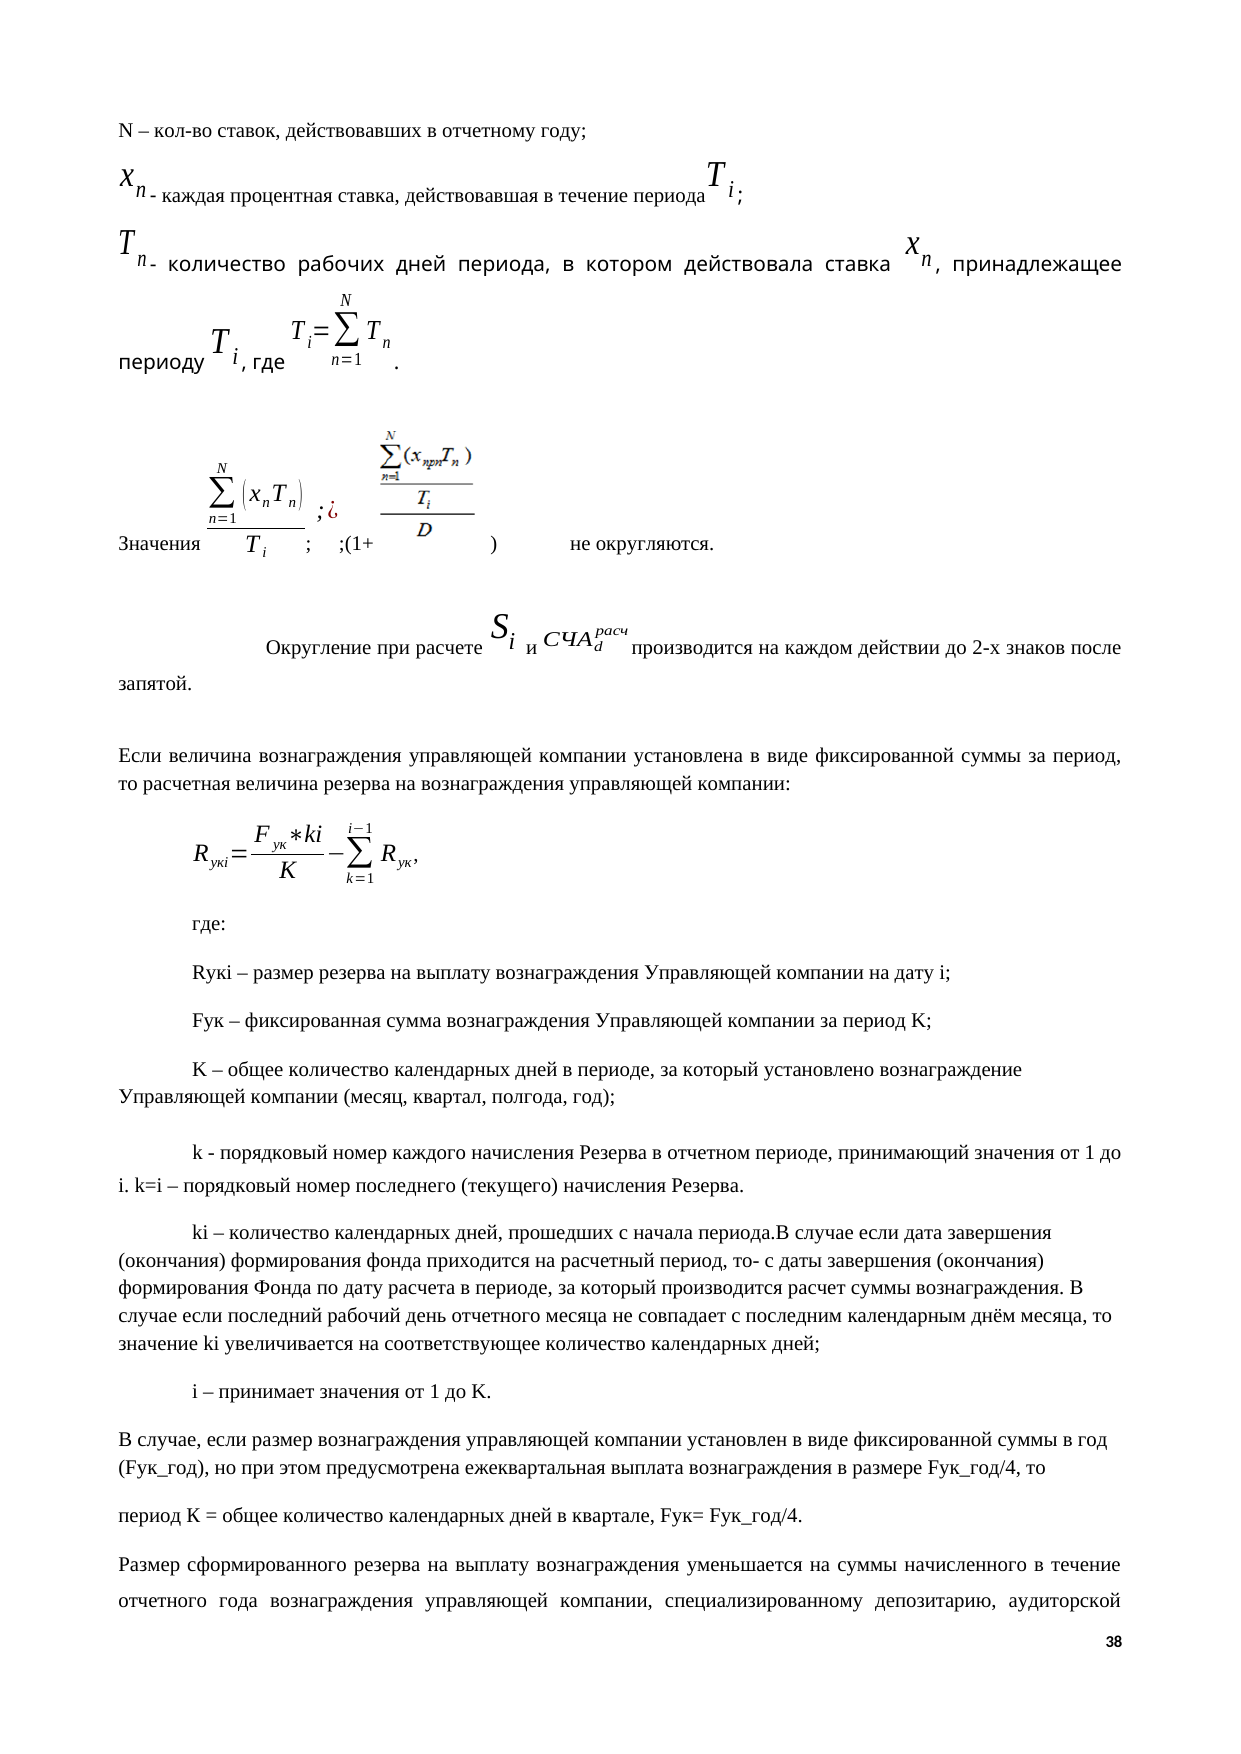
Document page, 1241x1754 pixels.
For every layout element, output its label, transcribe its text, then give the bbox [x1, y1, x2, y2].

text ki – количество календарных дней, прошедших с начала периода.В случае если дата завершения (окончания) формирования фонда приходится на расчетный период, то- с даты завершения (окончания) формирования Фонда по дату расчета в периоде, за который производится расчет суммы вознаграждения. В случае если последний рабочий день отчетного месяца не совпадает с последним календарным днём месяца, то значение ki увеличивается на соответствующее количество календарных дней; [118, 1220, 1122, 1354]
picture [378, 425, 490, 551]
text Округление при расчете и производится на каждом действии до 2-х знаков после запятой. [118, 607, 1122, 695]
text K – общее количество календарных дней в периоде, за который установлено вознаграждение Управляющей компании (месяц, квартал, полгода, год); [118, 1056, 1122, 1108]
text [118, 1552, 1122, 1612]
text В случае, если размер вознаграждения управляющей компании установлен в виде фиксированной суммы в год (Fук_год), но при этом предусмотрена ежеквартальная выплата вознаграждения в размере Fук_год/4, то [118, 1427, 1122, 1479]
text где: [118, 911, 1122, 935]
text период К = общее количество календарных дней в квартале, Fук= Fук_год/4. [118, 1503, 1122, 1527]
text Rукi – размер резерва на выплату вознаграждения Управляющей компании на дату i; [118, 959, 1122, 984]
text N – кол-во ставок, действовавших в отчетному году; [118, 118, 1122, 142]
text - количество рабочих дней периода, в котором действовала ставка , принадлежащее периоду , где . [118, 223, 1122, 376]
text k - порядковый номер каждого начисления Резерва в отчетном периоде, принимающий значения от 1 до i. k=i – порядковый номер последнего (текущего) начисления Резерва. [118, 1132, 1122, 1199]
text - каждая процентная ставка, действовавшая в течение периода; [118, 154, 1122, 208]
text Fук – фиксированная сумма вознаграждения Управляющей компании за период K; [118, 1008, 1122, 1032]
text , [118, 819, 1122, 887]
text Значения ; ;(1+ ) не округляются. [118, 426, 1122, 594]
text i – принимает значения от 1 до K. [118, 1379, 1122, 1403]
text Если величина вознаграждения управляющей компании установлена в виде фиксированной суммы за период, то расчетная величина резерва на вознаграждения управляющей компании: [118, 743, 1122, 795]
